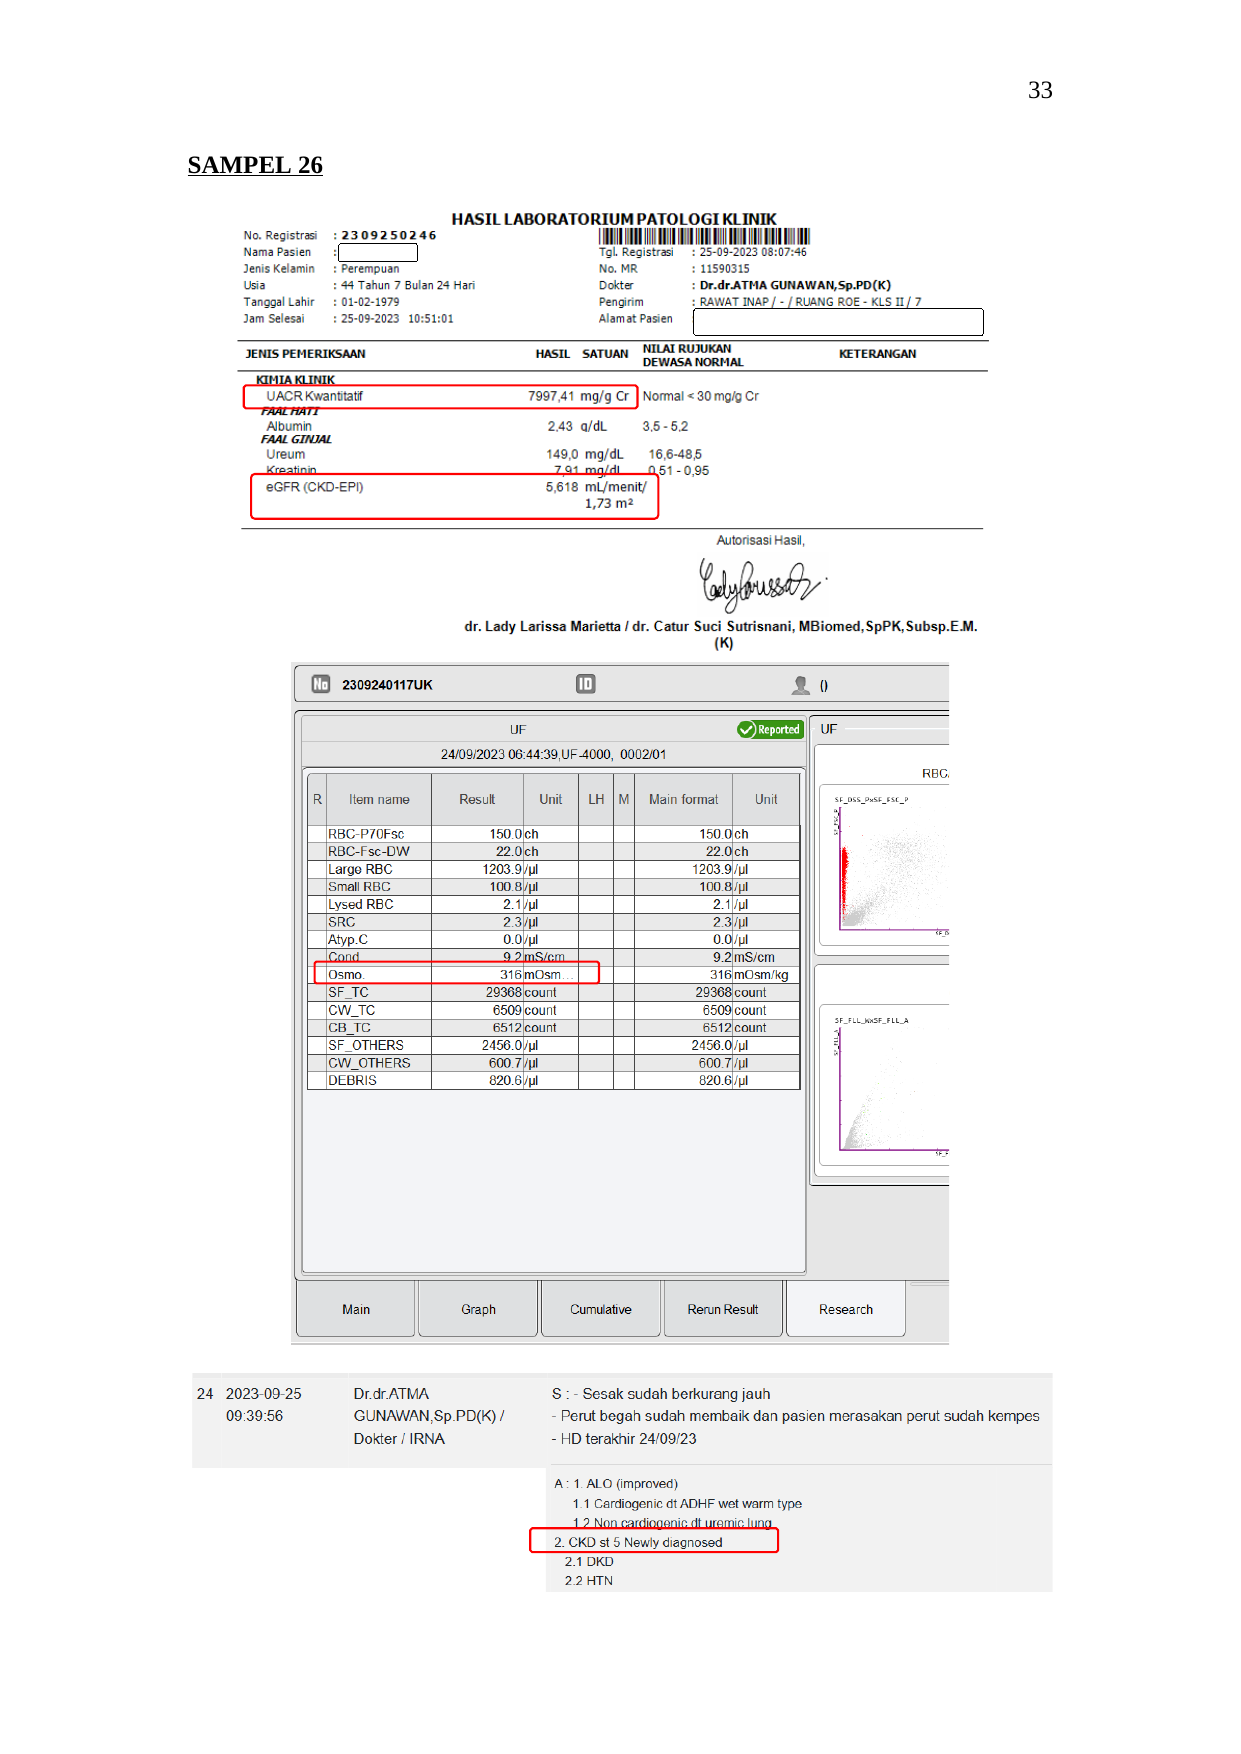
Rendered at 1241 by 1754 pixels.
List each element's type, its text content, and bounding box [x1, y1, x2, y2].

picture [220, 178, 1020, 1345]
text SAMPEL 26 [187, 150, 1053, 179]
picture [545, 1530, 777, 1551]
picture [187, 1373, 1053, 1592]
